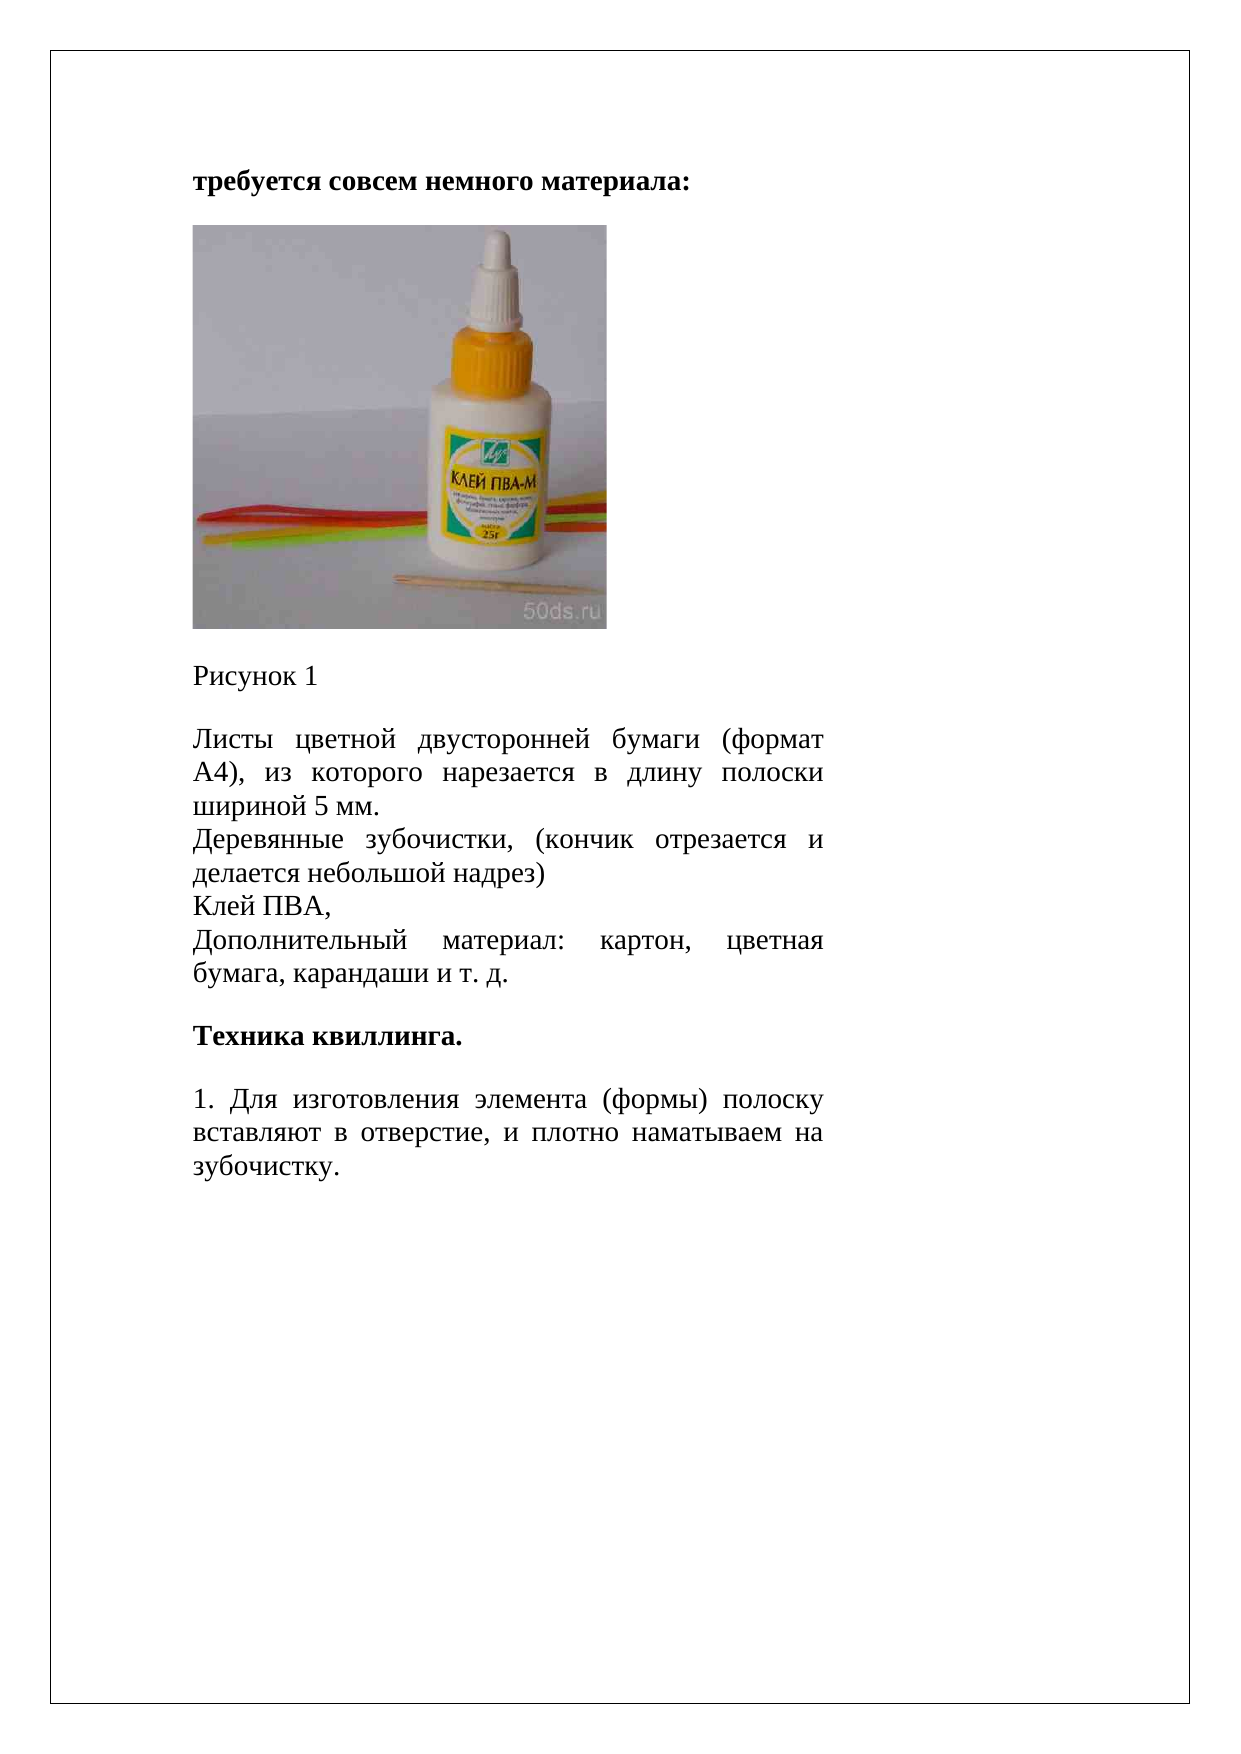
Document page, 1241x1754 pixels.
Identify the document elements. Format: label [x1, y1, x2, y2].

table_header [177, 118, 840, 1226]
picture [192, 225, 607, 629]
